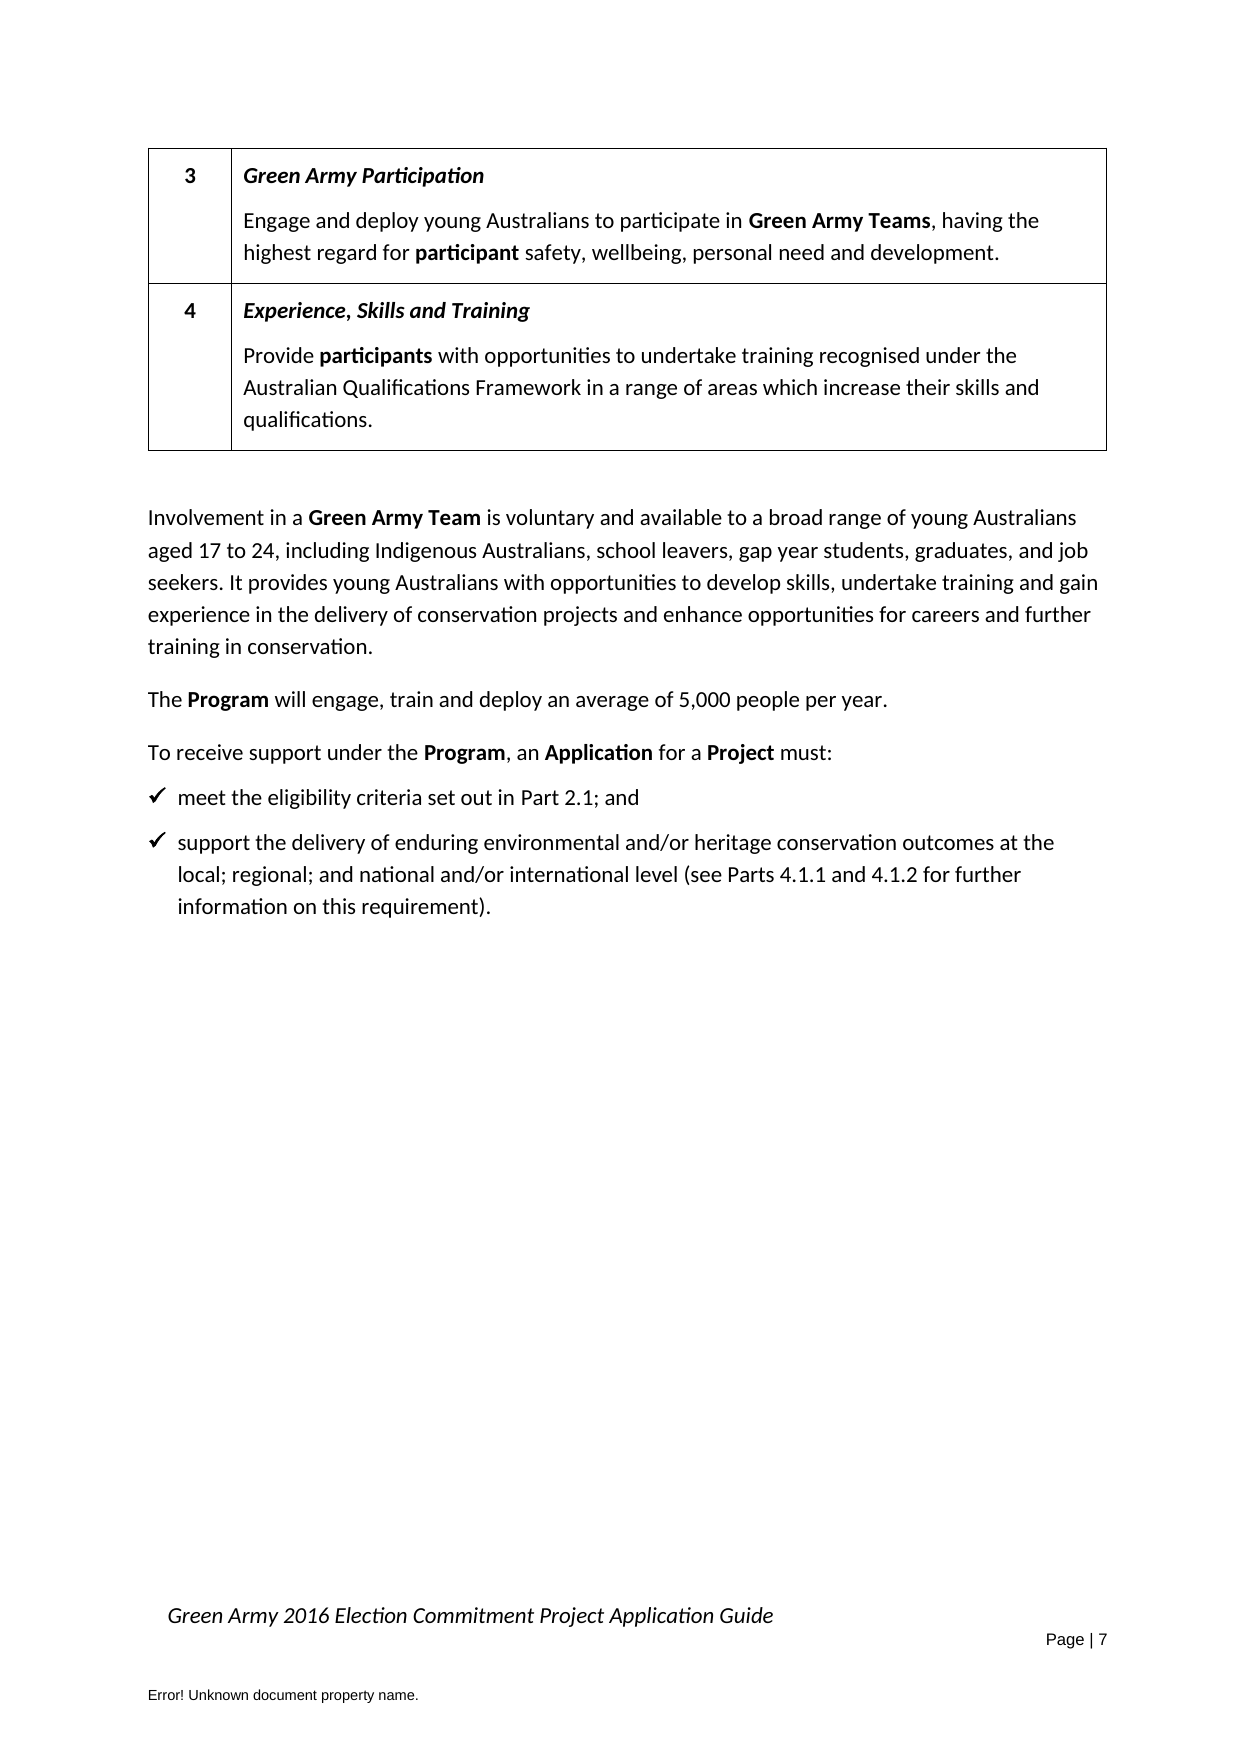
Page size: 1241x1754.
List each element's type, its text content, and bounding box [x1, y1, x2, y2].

table_cell 3 [149, 149, 231, 282]
table_cell 4 [149, 284, 231, 449]
table_cell Experience, Skills and Training Provide participants with opportunities to undertake training recognised under the Australian Qualifications Framework in a range of areas which increase their skills and qualifications. [232, 284, 1106, 449]
list meet the eligibility criteria set out in Part 2.1; and [148, 783, 1107, 811]
text Involvement in a Green Army Team is voluntary and available to a broad range of young Australians aged 17 to 24, including Indigenous Australians, school leavers, gap year students, graduates, and job seekers. It provides young Australians with opportunities to develop skills, undertake training and gain experience in the delivery of conservation projects and enhance opportunities for careers and further training in conservation. [148, 503, 1107, 660]
table_cell Green Army Participation Engage and deploy young Australians to participate in Green Army Teams, having the highest regard for participant safety, wellbeing, personal need and development. [232, 149, 1106, 282]
list support the delivery of enduring environmental and/or heritage conservation outcomes at the local; regional; and national and/or international level (see Parts 4.1.1 and 4.1.2 for further information on this requirement). [148, 828, 1107, 920]
text To receive support under the Program, an Application for a Project must: [148, 738, 1107, 766]
text The Program will engage, train and deploy an average of 5,000 people per year. [148, 685, 1107, 713]
